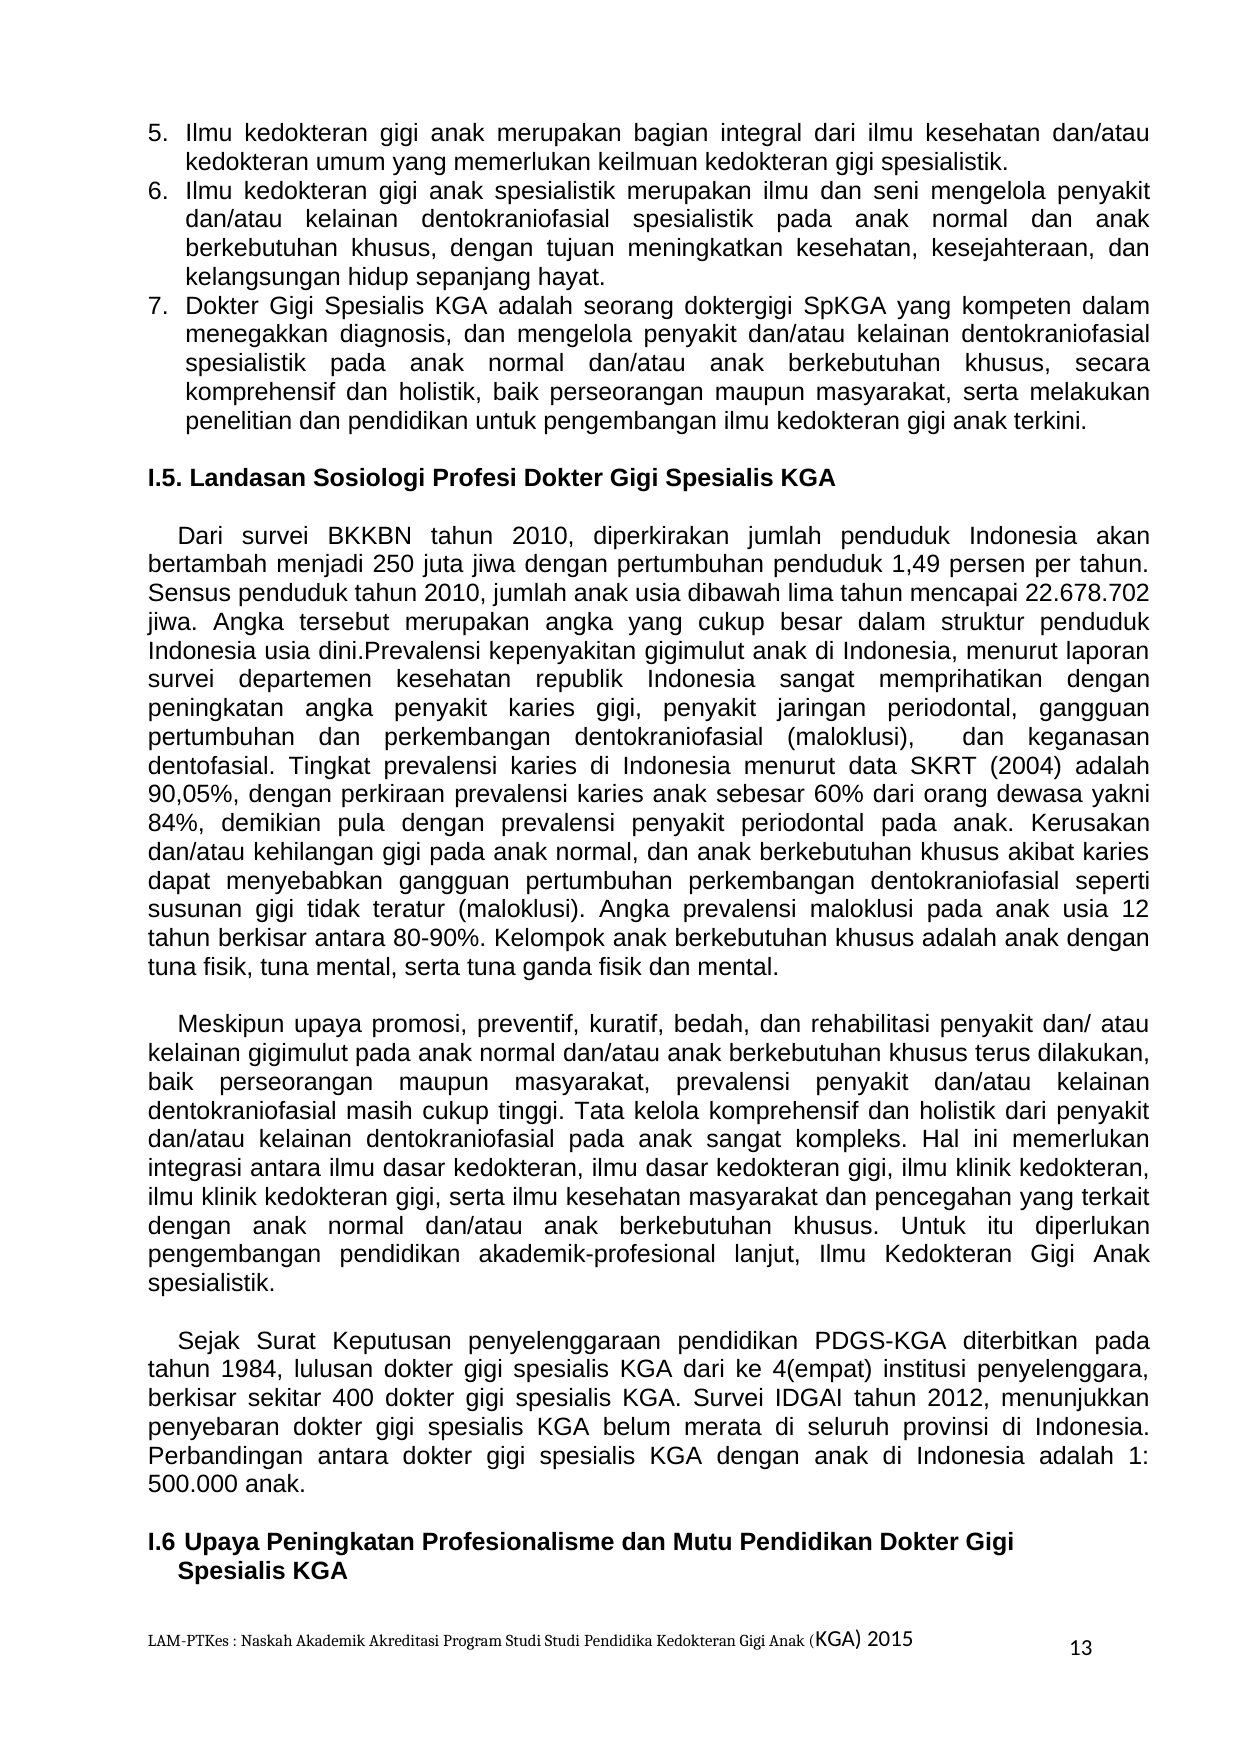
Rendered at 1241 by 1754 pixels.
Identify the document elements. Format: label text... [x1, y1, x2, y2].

list Ilmu kedokteran gigi anak spesialistik merupakan ilmu dan seni mengelola penyakit dan/atau kelainan dentokraniofasial spesialistik pada anak normal dan anak berkebutuhan khusus, dengan tujuan meningkatkan kesehatan, kesejahteraan, dan kelangsungan hidup sepanjang hayat. [148, 176, 1152, 291]
text Dari survei BKKBN tahun 2010, diperkirakan jumlah penduduk Indonesia akan bertambah menjadi 250 juta jiwa dengan pertumbuhan penduduk 1,49 persen per tahun. Sensus penduduk tahun 2010, jumlah anak usia dibawah lima tahun mencapai 22.678.702 jiwa. Angka tersebut merupakan angka yang cukup besar dalam struktur penduduk Indonesia usia dini.Prevalensi kepenyakitan gigimulut anak di Indonesia, menurut laporan survei departemen kesehatan republik Indonesia sangat memprihatikan dengan peningkatan angka penyakit karies gigi, penyakit jaringan periodontal, gangguan pertumbuhan dan perkembangan dentokraniofasial (maloklusi), dan keganasan dentofasial. Tingkat prevalensi karies di Indonesia menurut data SKRT (2004) adalah 90,05%, dengan perkiraan prevalensi karies anak sebesar 60% dari orang dewasa yakni 84%, demikian pula dengan prevalensi penyakit periodontal pada anak. Kerusakan dan/atau kehilangan gigi pada anak normal, dan anak berkebutuhan khusus akibat karies dapat menyebabkan gangguan pertumbuhan perkembangan dentokraniofasial seperti susunan gigi tidak teratur (maloklusi). Angka prevalensi maloklusi pada anak usia 12 tahun berkisar antara 80-90%. Kelompok anak berkebutuhan khusus adalah anak dengan tuna fisik, tuna mental, serta tuna ganda fisik dan mental. [148, 521, 1152, 981]
list Ilmu kedokteran gigi anak merupakan bagian integral dari ilmu kesehatan dan/atau kedokteran umum yang memerlukan keilmuan kedokteran gigi spesialistik. [148, 118, 1152, 176]
text I.5. Landasan Sosiologi Profesi Dokter Gigi Spesialis KGA [148, 463, 1152, 492]
text I.6 Upaya Peningkatan Profesionalisme dan Mutu Pendidikan Dokter Gigi [148, 1527, 1152, 1556]
text Meskipun upaya promosi, preventif, kuratif, bedah, dan rehabilitasi penyakit dan/ atau kelainan gigimulut pada anak normal dan/atau anak berkebutuhan khusus terus dilakukan, baik perseorangan maupun masyarakat, prevalensi penyakit dan/atau kelainan dentokraniofasial masih cukup tinggi. Tata kelola komprehensif dan holistik dari penyakit dan/atau kelainan dentokraniofasial pada anak sangat kompleks. Hal ini memerlukan integrasi antara ilmu dasar kedokteran, ilmu dasar kedokteran gigi, ilmu klinik kedokteran, ilmu klinik kedokteran gigi, serta ilmu kesehatan masyarakat dan pencegahan yang terkait dengan anak normal dan/atau anak berkebutuhan khusus. Untuk itu diperlukan pengembangan pendidikan akademik-profesional lanjut, Ilmu Kedokteran Gigi Anak spesialistik. [148, 1009, 1152, 1297]
text Sejak Surat Keputusan penyelenggaraan pendidikan PDGS-KGA diterbitkan pada tahun 1984, lulusan dokter gigi spesialis KGA dari ke 4(empat) institusi penyelenggara, berkisar sekitar 400 dokter gigi spesialis KGA. Survei IDGAI tahun 2012, menunjukkan penyebaran dokter gigi spesialis KGA belum merata di seluruh provinsi di Indonesia. Perbandingan antara dokter gigi spesialis KGA dengan anak di Indonesia adalah 1: 500.000 anak. [148, 1326, 1152, 1498]
list Dokter Gigi Spesialis KGA adalah seorang doktergigi SpKGA yang kompeten dalam menegakkan diagnosis, dan mengelola penyakit dan/atau kelainan dentokraniofasial spesialistik pada anak normal dan/atau anak berkebutuhan khusus, secara komprehensif dan holistik, baik perseorangan maupun masyarakat, serta melakukan penelitian dan pendidikan untuk pengembangan ilmu kedokteran gigi anak terkini. [148, 291, 1152, 434]
text Spesialis KGA [177, 1556, 1152, 1584]
